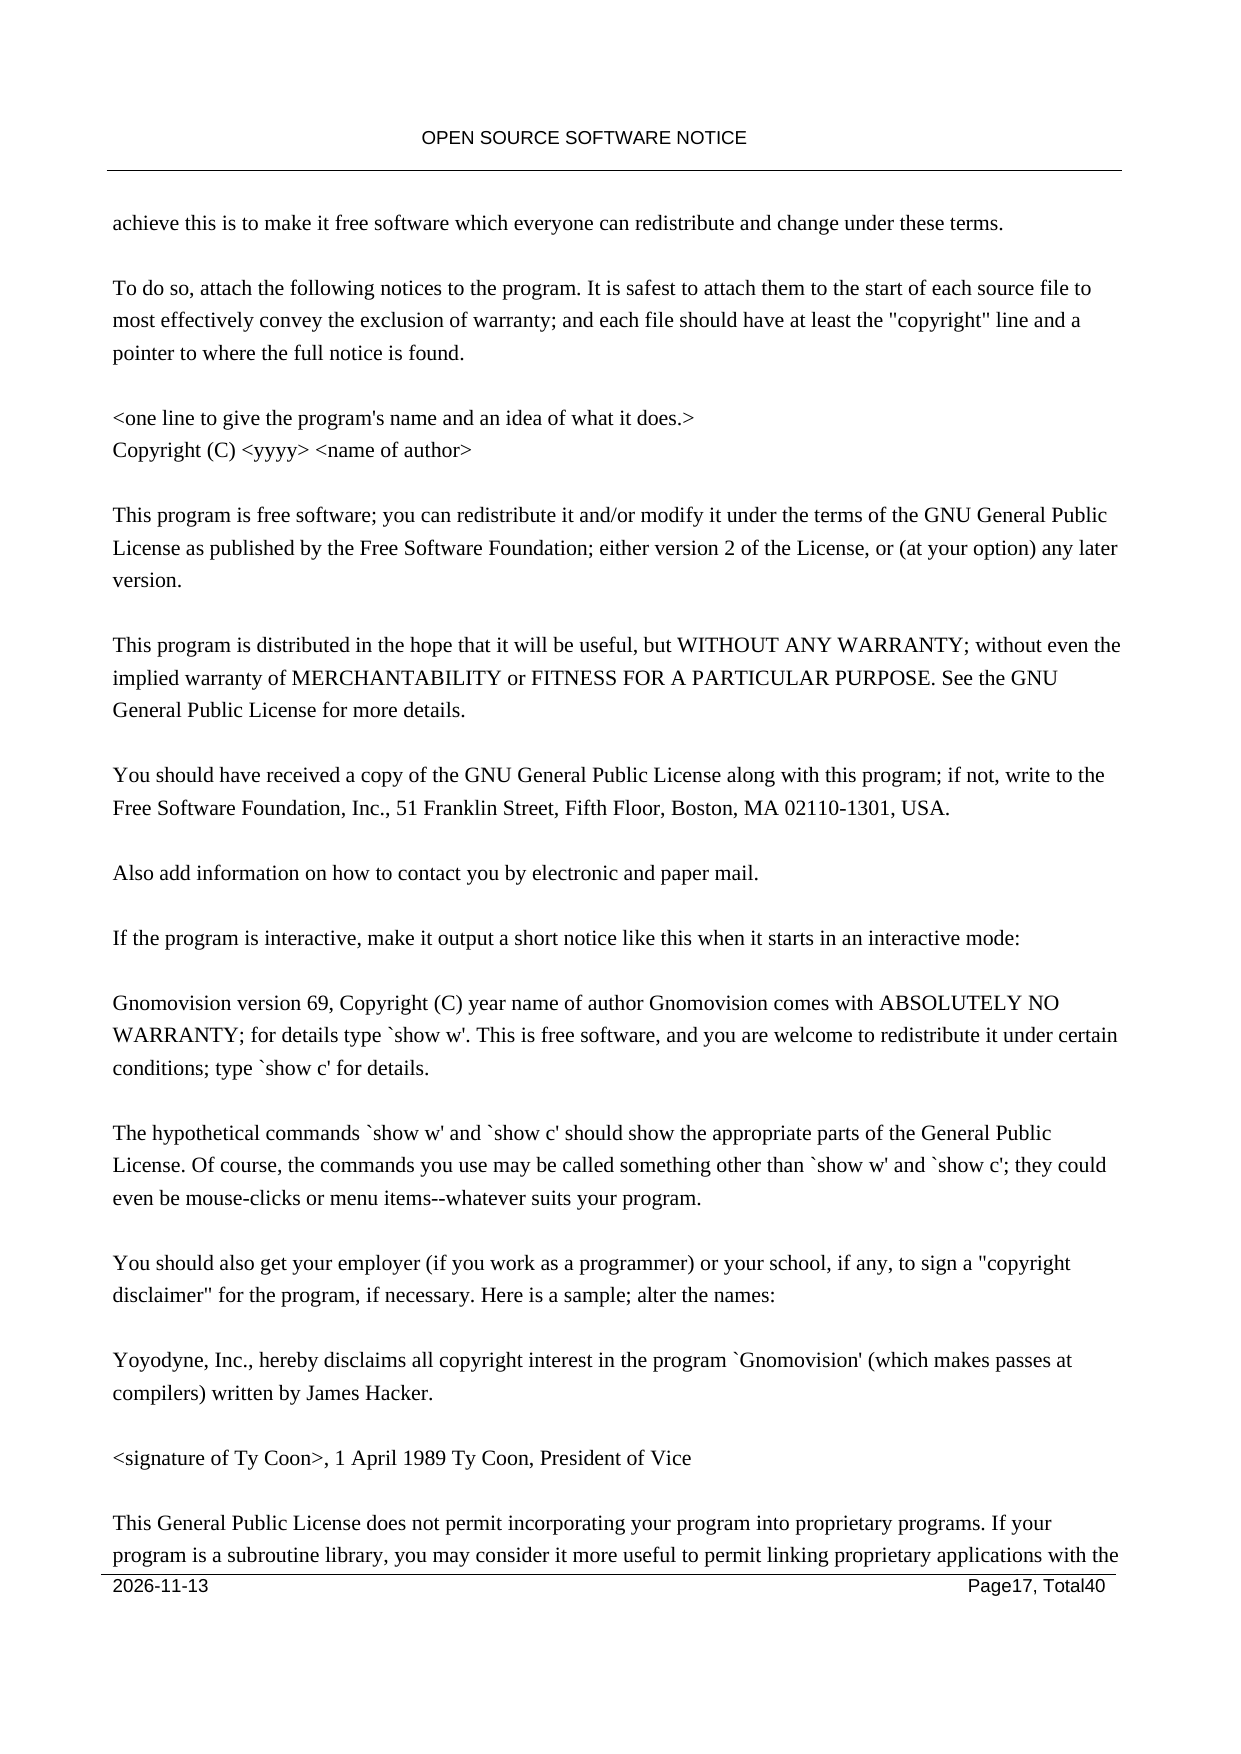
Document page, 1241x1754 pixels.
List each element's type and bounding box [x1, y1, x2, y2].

text [112, 206, 1128, 1571]
